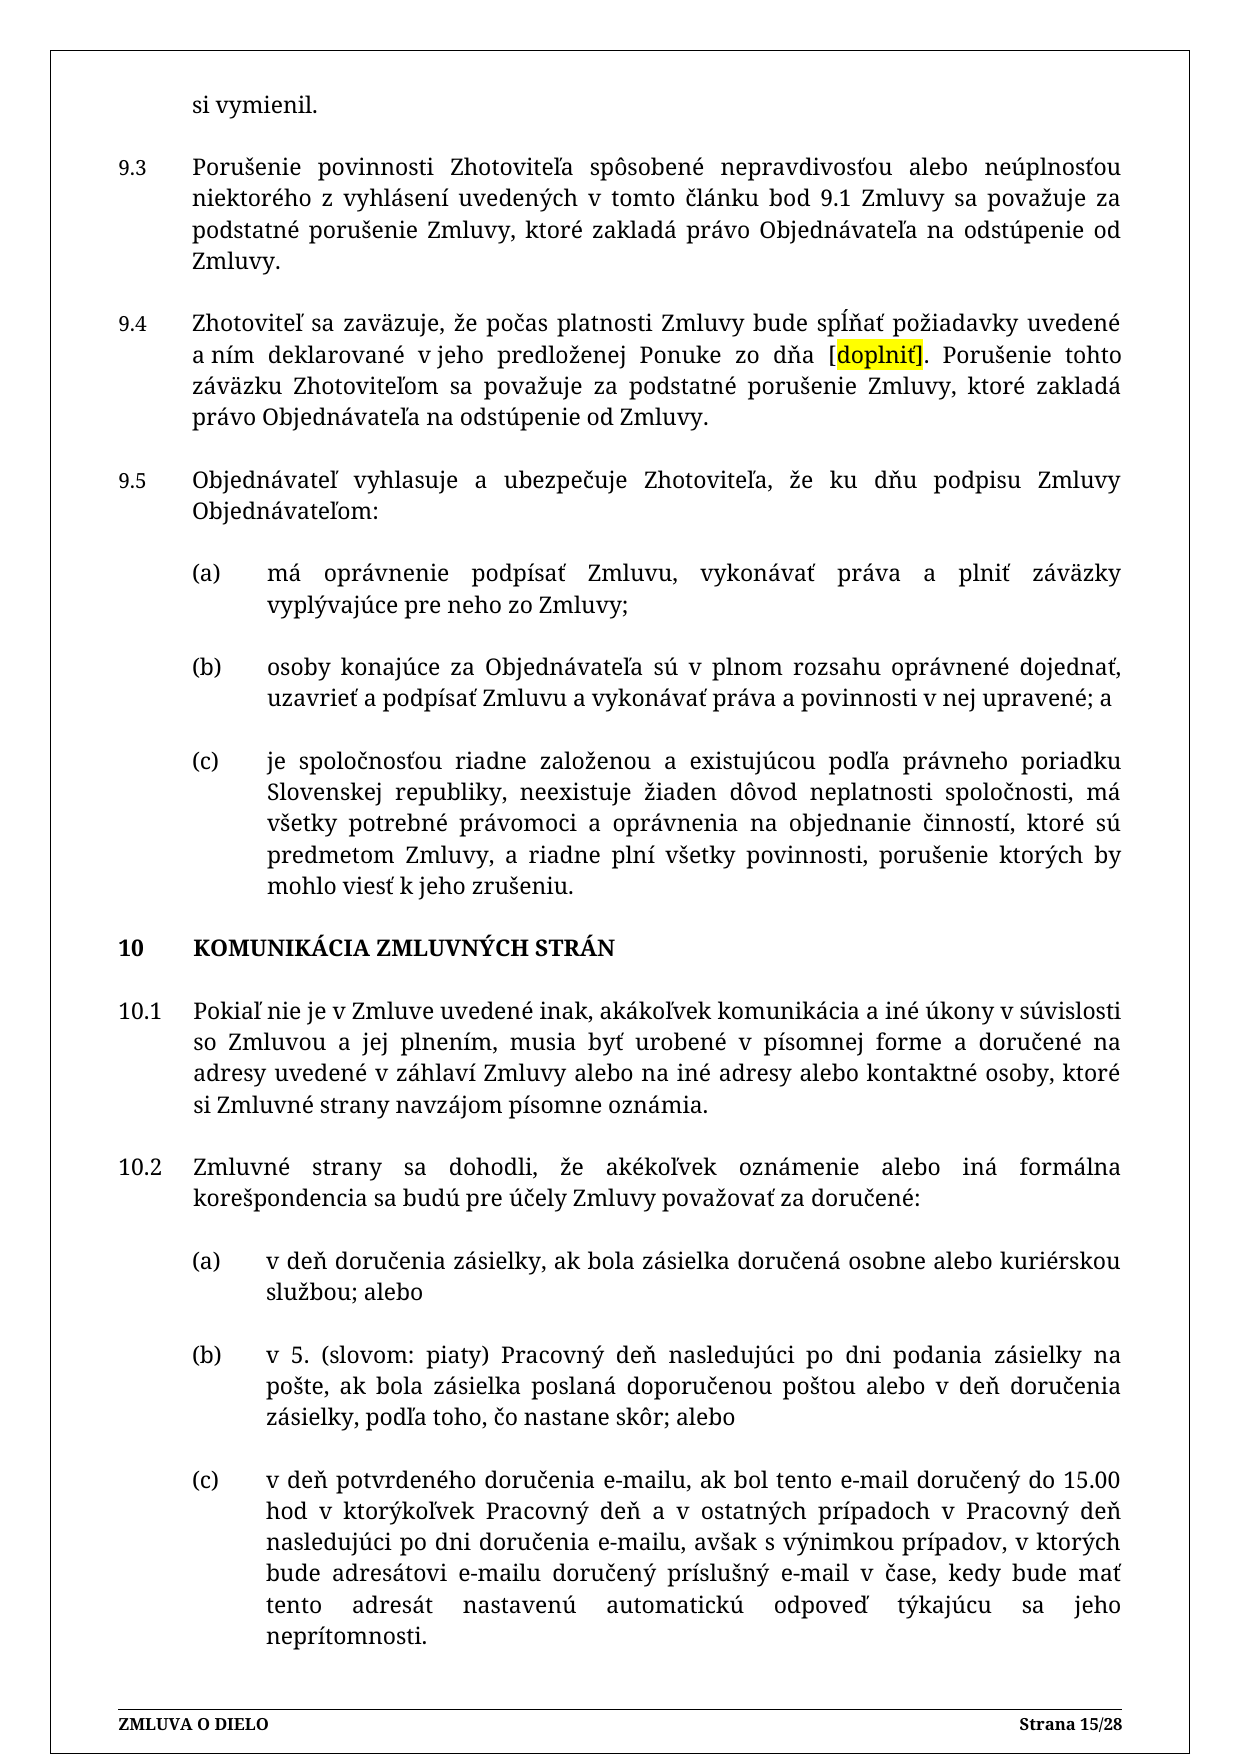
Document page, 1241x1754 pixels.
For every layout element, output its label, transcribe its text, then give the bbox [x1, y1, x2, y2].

list v deň doručenia zásielky, ak bola zásielka doručená osobne alebo kuriérskou službou; alebo [192, 1245, 1122, 1307]
list je spoločnosťou riadne založenou a existujúcou podľa právneho poriadku Slovenskej republiky, neexistuje žiaden dôvod neplatnosti spoločnosti, má všetky potrebné právomoci a oprávnenia na objednanie činností, ktoré sú predmetom Zmluvy, a riadne plní všetky povinnosti, porušenie ktorých by mohlo viesť k jeho zrušeniu. [192, 745, 1122, 901]
list v deň potvrdeného doručenia e-mailu, ak bol tento e-mail doručený do 15.00 hod v ktorýkoľvek Pracovný deň a v ostatných prípadoch v Pracovný deň nasledujúci po dni doručenia e-mailu, avšak s výnimkou prípadov, v ktorých bude adresátovi e-mailu doručený príslušný e-mail v čase, kedy bude mať tento adresát nastavenú automatickú odpoveď týkajúcu sa jeho neprítomnosti. [192, 1464, 1122, 1651]
list KOMUNIKÁCIA ZMLUVNÝCH STRÁN [103, 932, 1122, 964]
list osoby konajúce za Objednávateľa sú v plnom rozsahu oprávnené dojednať, uzavrieť a podpísať Zmluvu a vykonávať práva a povinnosti v nej upravené; a [192, 651, 1122, 714]
list Porušenie povinnosti Zhotoviteľa spôsobené nepravdivosťou alebo neúplnosťou niektorého z vyhlásení uvedených v tomto článku bod 9.1 Zmluvy sa považuje za podstatné porušenie Zmluvy, ktoré zakladá právo Objednávateľa na odstúpenie od Zmluvy. [118, 151, 1122, 276]
list má oprávnenie podpísať Zmluvu, vykonávať práva a plniť záväzky vyplývajúce pre neho zo Zmluvy; [192, 557, 1122, 620]
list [118, 89, 1122, 120]
list Pokiaľ nie je v Zmluve uvedené inak, akákoľvek komunikácia a iné úkony v súvislosti so Zmluvou a jej plnením, musia byť urobené v písomnej forme a doručené na adresy uvedené v záhlaví Zmluvy alebo na iné adresy alebo kontaktné osoby, ktoré si Zmluvné strany navzájom písomne oznámia. [118, 995, 1122, 1120]
list Objednávateľ vyhlasuje a ubezpečuje Zhotoviteľa, že ku dňu podpisu Zmluvy Objednávateľom: [118, 464, 1122, 526]
list Zhotoviteľ sa zaväzuje, že počas platnosti Zmluvy bude spĺňať požiadavky uvedené a ním deklarované v jeho predloženej Ponuke zo dňa [doplniť]. Porušenie tohto záväzku Zhotoviteľom sa považuje za podstatné porušenie Zmluvy, ktoré zakladá právo Objednávateľa na odstúpenie od Zmluvy. [118, 307, 1122, 432]
list v 5. (slovom: piaty) Pracovný deň nasledujúci po dni podania zásielky na pošte, ak bola zásielka poslaná doporučenou poštou alebo v deň doručenia zásielky, podľa toho, čo nastane skôr; alebo [192, 1339, 1122, 1432]
list Zmluvné strany sa dohodli, že akékoľvek oznámenie alebo iná formálna korešpondencia sa budú pre účely Zmluvy považovať za doručené: [118, 1151, 1122, 1214]
